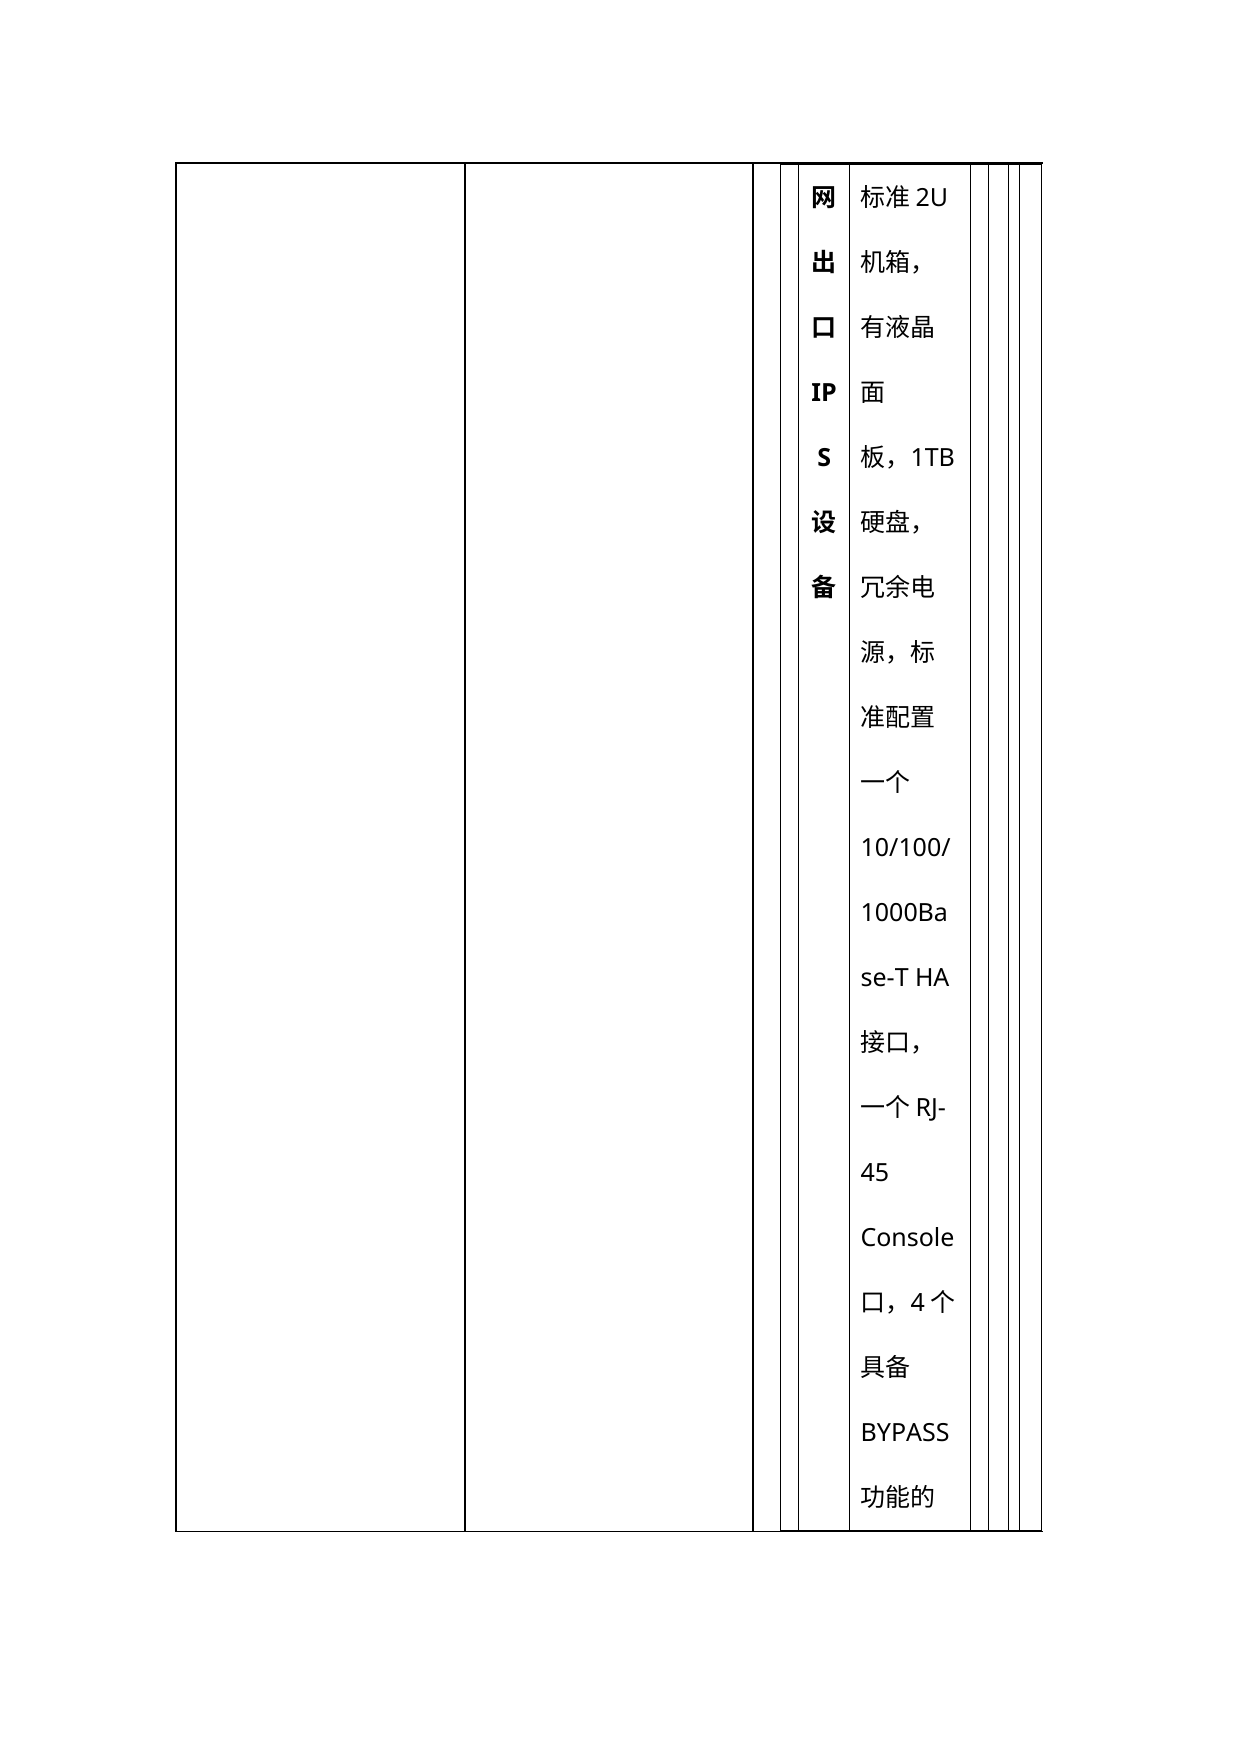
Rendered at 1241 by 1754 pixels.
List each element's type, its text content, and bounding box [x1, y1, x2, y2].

table_cell [466, 164, 752, 1531]
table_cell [850, 165, 970, 1530]
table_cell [799, 165, 849, 1530]
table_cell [971, 165, 988, 1530]
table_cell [1020, 165, 1041, 1530]
table_cell 1 [177, 164, 464, 1531]
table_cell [989, 165, 1008, 1530]
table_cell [781, 165, 798, 1530]
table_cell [754, 164, 780, 1531]
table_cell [1009, 165, 1019, 1530]
